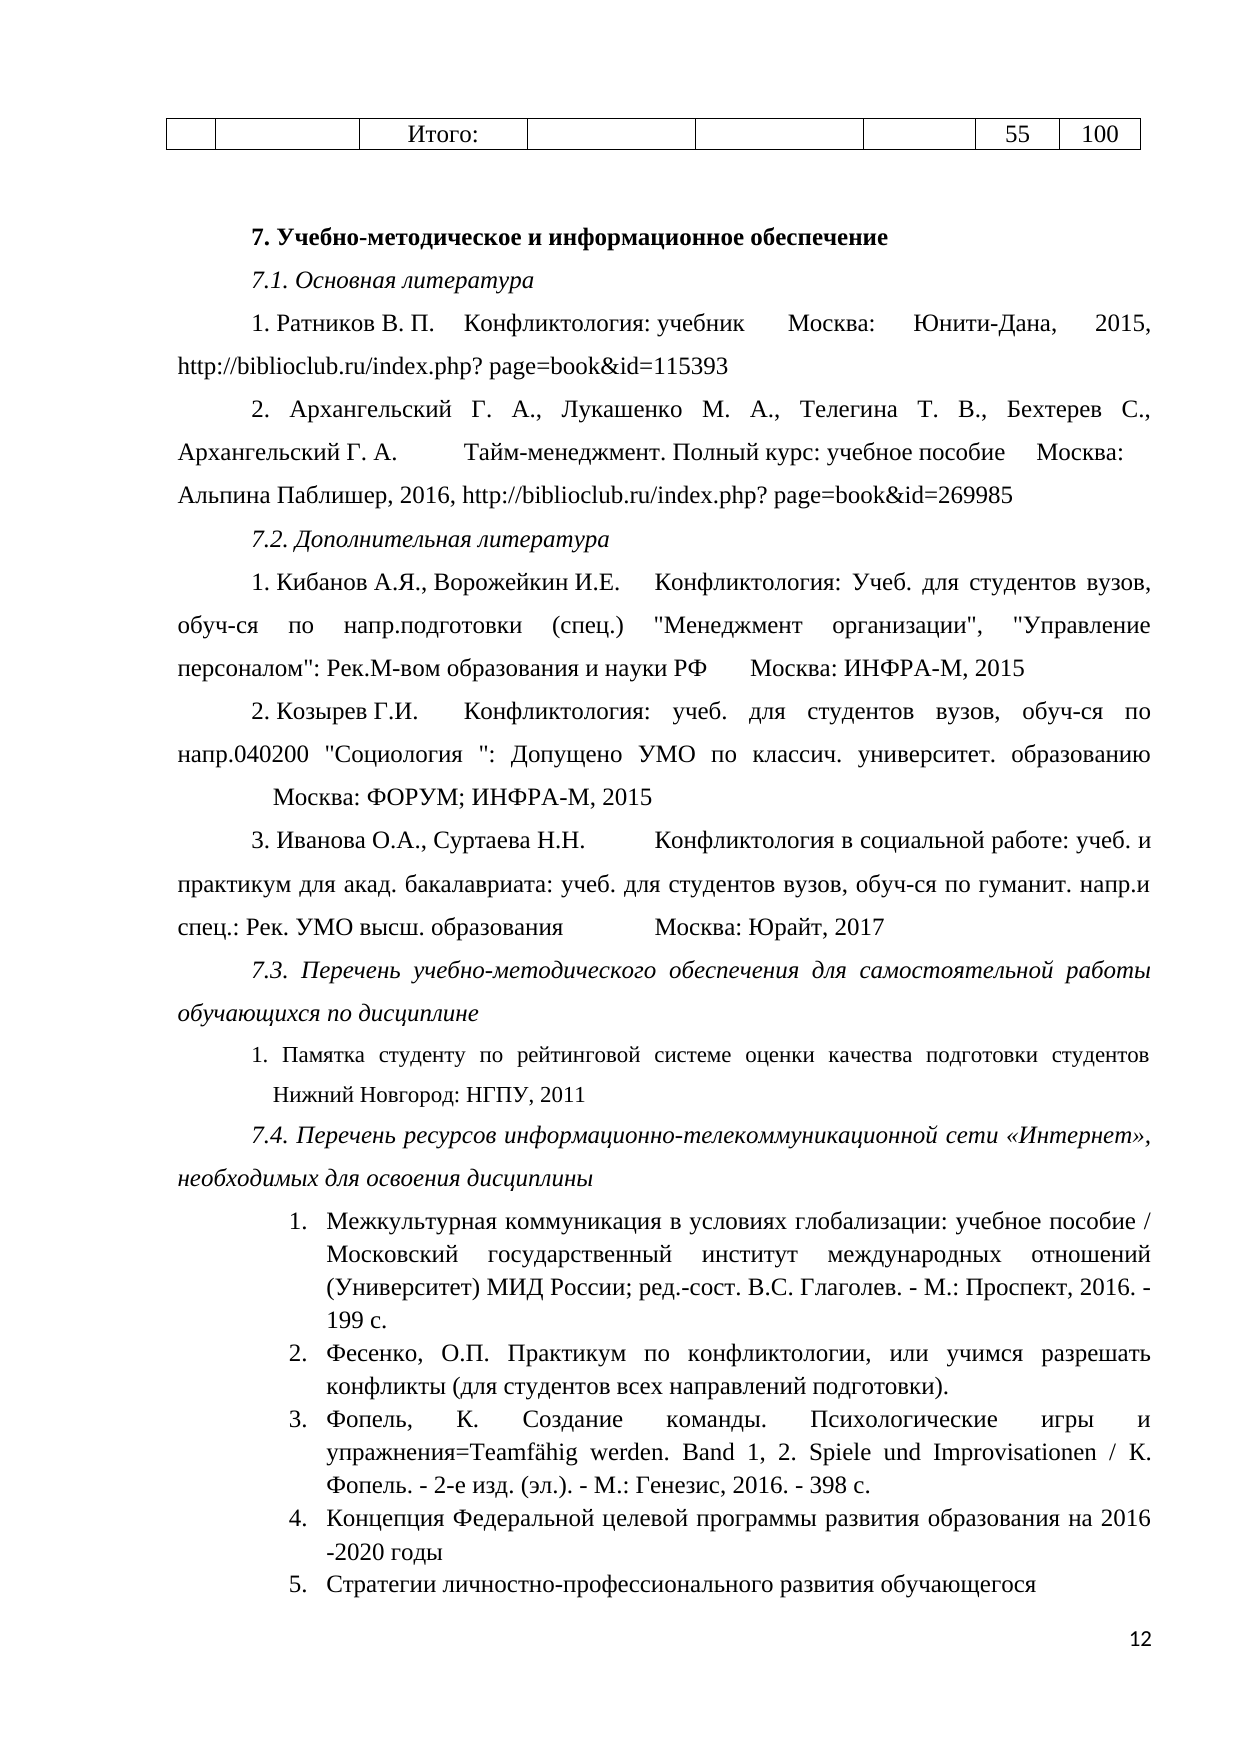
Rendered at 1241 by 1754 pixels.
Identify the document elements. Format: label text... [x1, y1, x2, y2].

text 2. Козырев Г.И. Конфликтология: учеб. для студентов вузов, обуч-ся по напр.040200 "Социология ": Допущено УМО по классич. университет. образованию Москва: ФОРУМ; ИНФРА-М, 2015 [177, 696, 1152, 811]
list Фопель, К. Создание команды. Психологические игры и упражнения=Teamfähig werden. Band 1, 2. Spiele und Improvisationen / К. Фопель. - 2-е изд. (эл.). - М.: Генезис, 2016. - 398 с. [288, 1404, 1152, 1499]
text 7.3. Перечень учебно-методического обеспечения для самостоятельной работы обучающихся по дисциплине [177, 955, 1152, 1027]
text 1. Памятка студенту по рейтинговой системе оценки качества подготовки студентов Нижний Новгород: НГПУ, 2011 [177, 1041, 1152, 1107]
text 7.4. Перечень ресурсов информационно-телекоммуникационной сети «Интернет», необходимых для освоения дисциплины [177, 1120, 1152, 1192]
table_cell 100 [1060, 119, 1140, 149]
text 1. Ратников В. П. Конфликтология: учебник Москва: Юнити-Дана, 2015, http://biblioclub.ru/index.php? page=book&id=115393 [177, 308, 1152, 380]
text 1. Кибанов А.Я., Ворожейкин И.Е. Конфликтология: Учеб. для студентов вузов, обуч-ся по напр.подготовки (спец.) "Менеджмент организации", "Управление персоналом": Рек.М-вом образования и науки РФ Москва: ИНФРА-М, 2015 [177, 567, 1152, 682]
list Фесенко, О.П. Практикум по конфликтологии, или учимся разрешать конфликты (для студентов всех направлений подготовки). [288, 1338, 1152, 1400]
text 7.2. Дополнительная литература [177, 524, 1152, 552]
table_cell [216, 119, 359, 149]
text 7.1. Основная литература [177, 265, 1152, 294]
text 3. Иванова О.А., Суртаева Н.Н. Конфликтология в социальной работе: учеб. и практикум для акад. бакалавриата: учеб. для студентов вузов, обуч-ся по гуманит. напр.и спец.: Рек. УМО высш. образования Москва: Юрайт, 2017 [177, 826, 1152, 941]
list Межкультурная коммуникация в условиях глобализации: учебное пособие / Московский государственный институт международных отношений (Университет) МИД России; ред.-сост. В.С. Глаголев. - М.: Проспект, 2016. - 199 с. [288, 1206, 1152, 1334]
table_cell [528, 119, 695, 149]
table_cell [864, 119, 975, 149]
list Стратегии личностно-профессионального развития обучающегося [288, 1569, 1152, 1598]
table_cell [696, 119, 863, 149]
table_cell Итого: [360, 119, 527, 149]
table_cell [167, 119, 215, 149]
text 2. Архангельский Г. А., Лукашенко М. А., Телегина Т. В., Бехтерев С., Архангельский Г. А. Тайм-менеджмент. Полный курс: учебное пособие Москва: Альпина Паблишер, 2016, http://biblioclub.ru/index.php? page=book&id=269985 [177, 394, 1152, 509]
list Концепция Федеральной целевой программы развития образования на 2016 -2020 годы [288, 1503, 1152, 1565]
table_cell 55 [976, 119, 1059, 149]
text 7. Учебно-методическое и информационное обеспечение [177, 222, 1152, 251]
